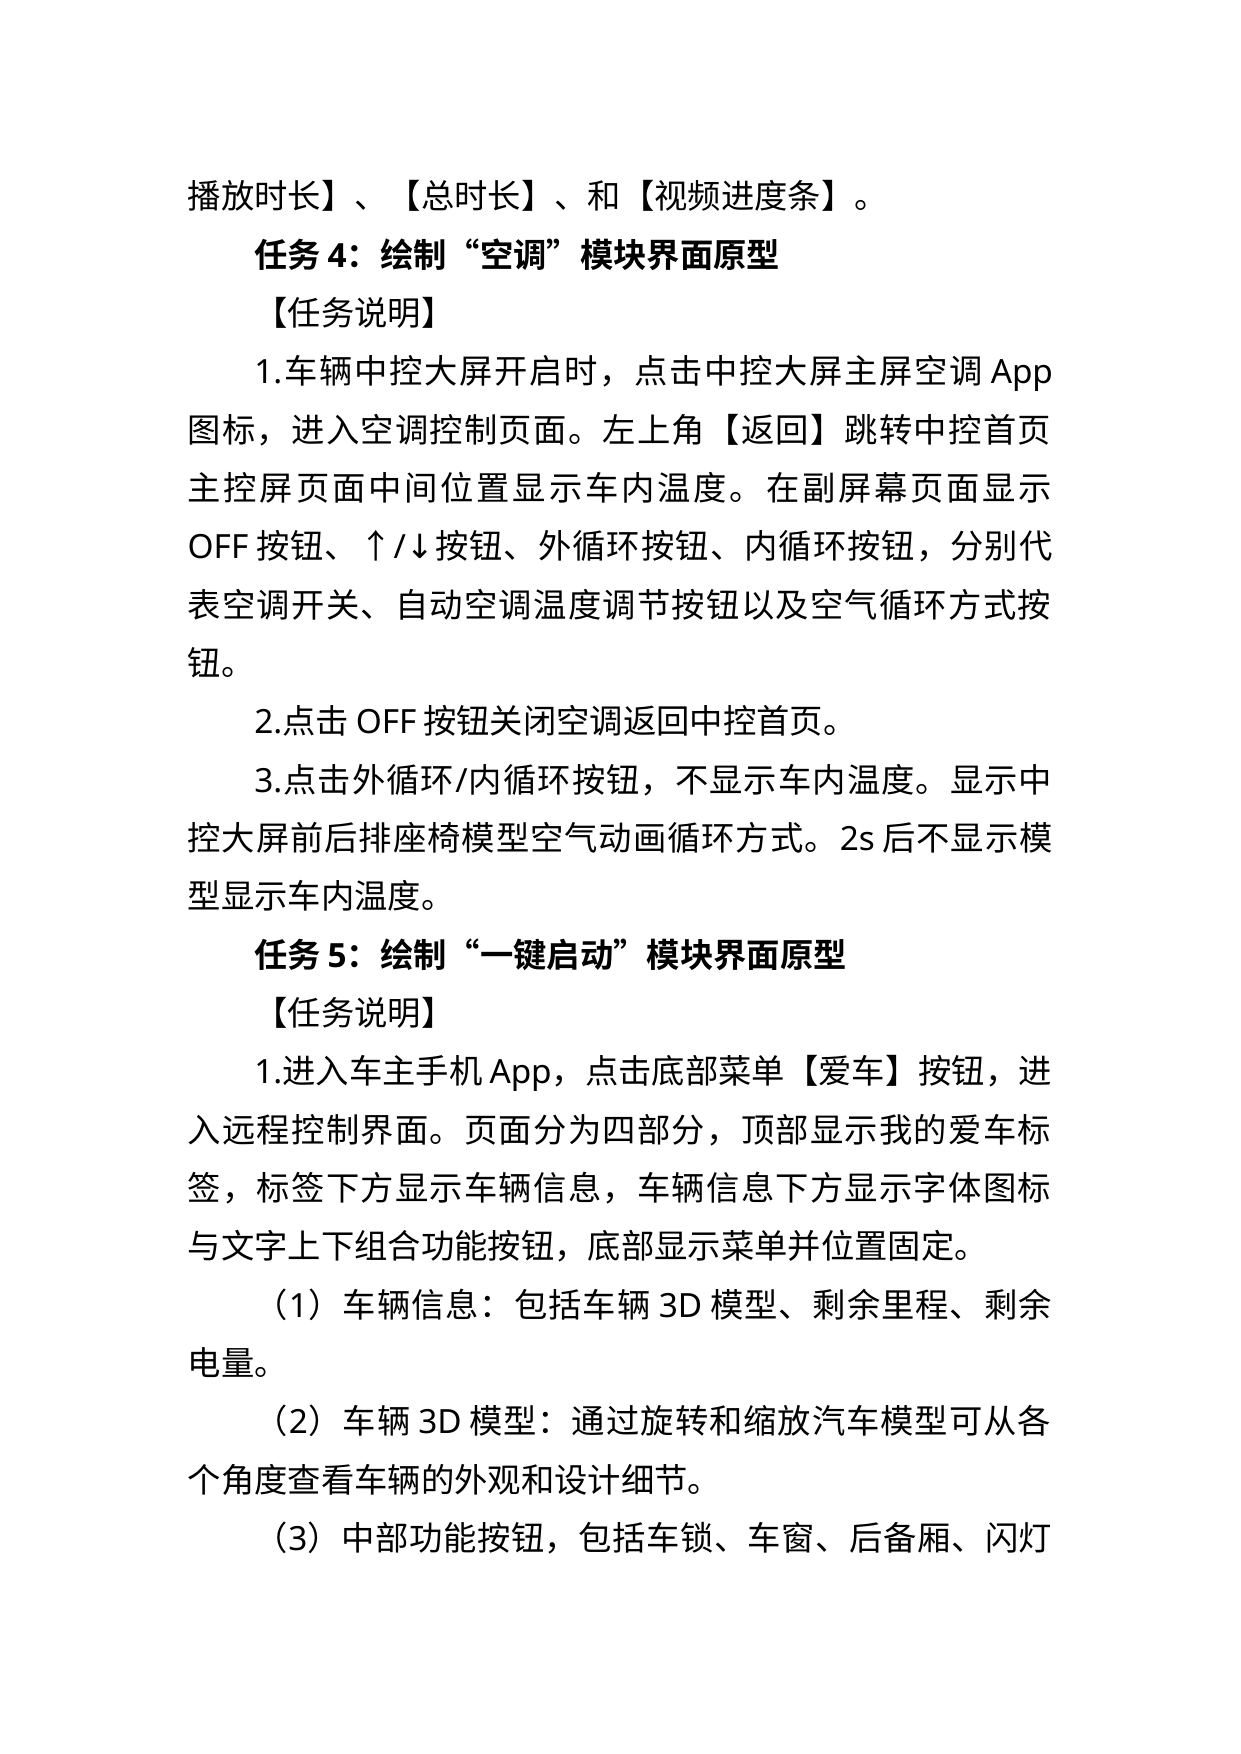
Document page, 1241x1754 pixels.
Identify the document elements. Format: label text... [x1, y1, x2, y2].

text 1.进入车主手机App，点击底部菜单【爱车】按钮，进入远程控制界面。页面分为四部分，顶部显示我的爱车标签，标签下方显示车辆信息，车辆信息下方显示字体图标与文字上下组合功能按钮，底部显示菜单并位置固定。 [187, 1037, 1053, 1270]
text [187, 1504, 1053, 1562]
text 【任务说明】 [187, 279, 1053, 337]
text 【任务说明】 [187, 979, 1053, 1037]
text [187, 162, 1053, 220]
text 3.点击外循环/内循环按钮，不显示车内温度。显示中控大屏前后排座椅模型空气动画循环方式。2s后不显示模型显示车内温度。 [187, 745, 1053, 920]
text 1.车辆中控大屏开启时，点击中控大屏主屏空调App图标，进入空调控制页面。左上角【返回】跳转中控首页。主控屏页面中间位置显示车内温度。在副屏幕页面显示OFF按钮、↑/↓按钮、外循环按钮、内循环按钮，分别代表空调开关、自动空调温度调节按钮以及空气循环方式按钮。 [187, 337, 1053, 687]
text 2.点击OFF按钮关闭空调返回中控首页。 [187, 687, 1053, 745]
text 任务5：绘制“一键启动”模块界面原型 [254, 920, 1053, 979]
text （2）车辆3D模型：通过旋转和缩放汽车模型可从各个角度查看车辆的外观和设计细节。 [187, 1387, 1053, 1504]
text 任务4：绘制“空调”模块界面原型 [254, 220, 1053, 279]
text （1）车辆信息：包括车辆3D模型、剩余里程、剩余电量。 [187, 1270, 1053, 1387]
